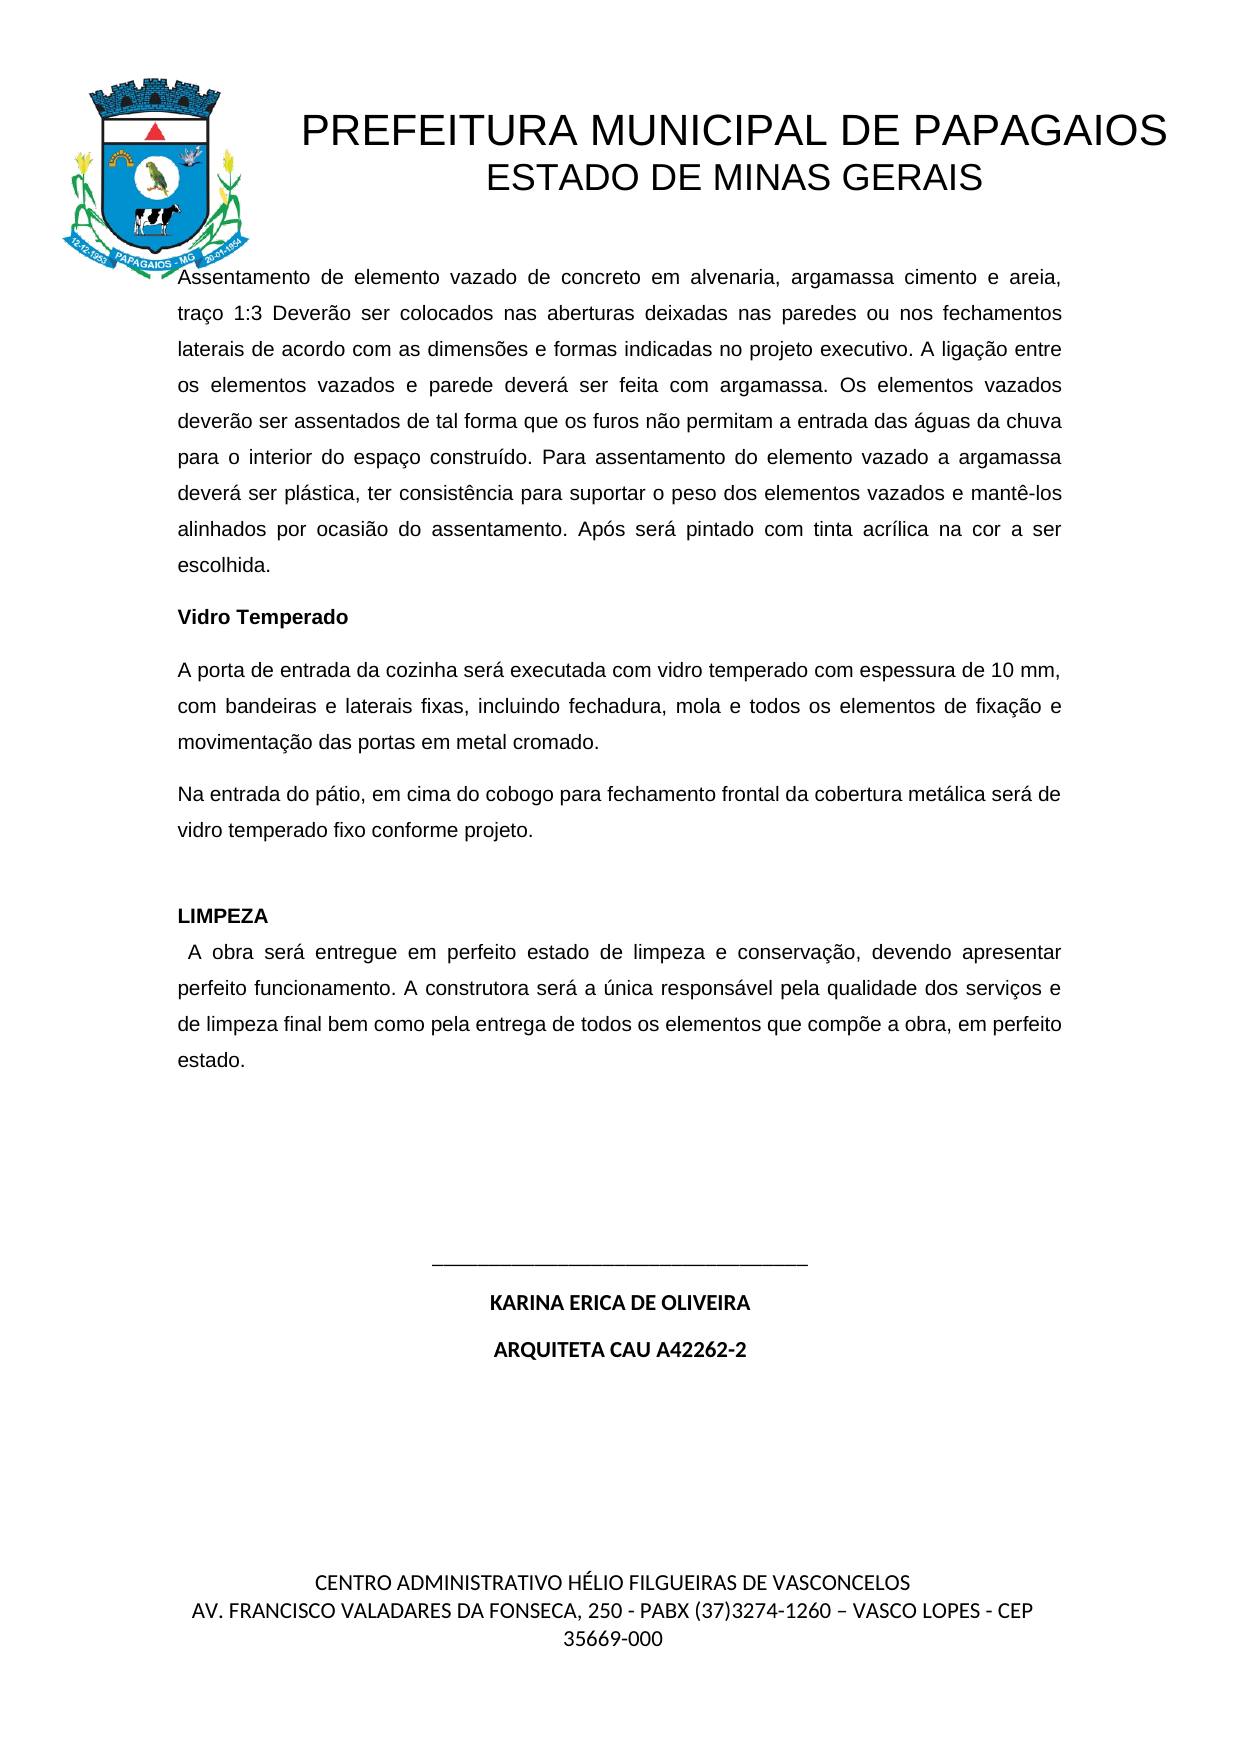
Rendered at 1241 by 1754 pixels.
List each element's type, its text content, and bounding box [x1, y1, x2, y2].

text Vidro Temperado [177, 605, 1063, 629]
picture [180, 255, 194, 263]
picture [163, 261, 171, 267]
text Na entrada do pátio, em cima do cobogo para fechamento frontal da cobertura metálica será de vidro temperado fixo conforme projeto. [177, 782, 1063, 842]
subtitle LIMPEZA [177, 904, 1063, 928]
picture [189, 260, 201, 265]
text _________________________________ [177, 1241, 1063, 1269]
text Assentamento de elemento vazado de concreto em alvenaria, argamassa cimento e areia, traço 1:3 Deverão ser colocados nas aberturas deixadas nas paredes ou nos fechamentos laterais de acordo com as dimensões e formas indicadas no projeto executivo. A ligação entre os elementos vazados e parede deverá ser feita com argamassa. Os elementos vazados deverão ser assentados de tal forma que os furos não permitam a entrada das águas da chuva para o interior do espaço construído. Para assentamento do elemento vazado a argamassa deverá ser plástica, ter consistência para suportar o peso dos elementos vazados e mantê-los alinhados por ocasião do assentamento. Após será pintado com tinta acrílica na cor a ser escolhida. [177, 265, 1063, 576]
text A obra será entregue em perfeito estado de limpeza e conservação, devendo apresentar perfeito funcionamento. A construtora será a única responsável pela qualidade dos serviços e de limpeza final bem como pela entrega de todos os elementos que compõe a obra, em perfeito estado. [177, 940, 1063, 1072]
picture [61, 73, 251, 281]
text KARINA ERICA DE OLIVEIRA [177, 1288, 1063, 1316]
text A porta de entrada da cozinha será executada com vidro temperado com espessura de 10 mm, com bandeiras e laterais fixas, incluindo fechadura, mola e todos os elementos de fixação e movimentação das portas em metal cromado. [177, 658, 1063, 753]
text ARQUITETA CAU A42262-2 [177, 1335, 1063, 1363]
picture [206, 256, 214, 262]
picture [226, 240, 241, 250]
